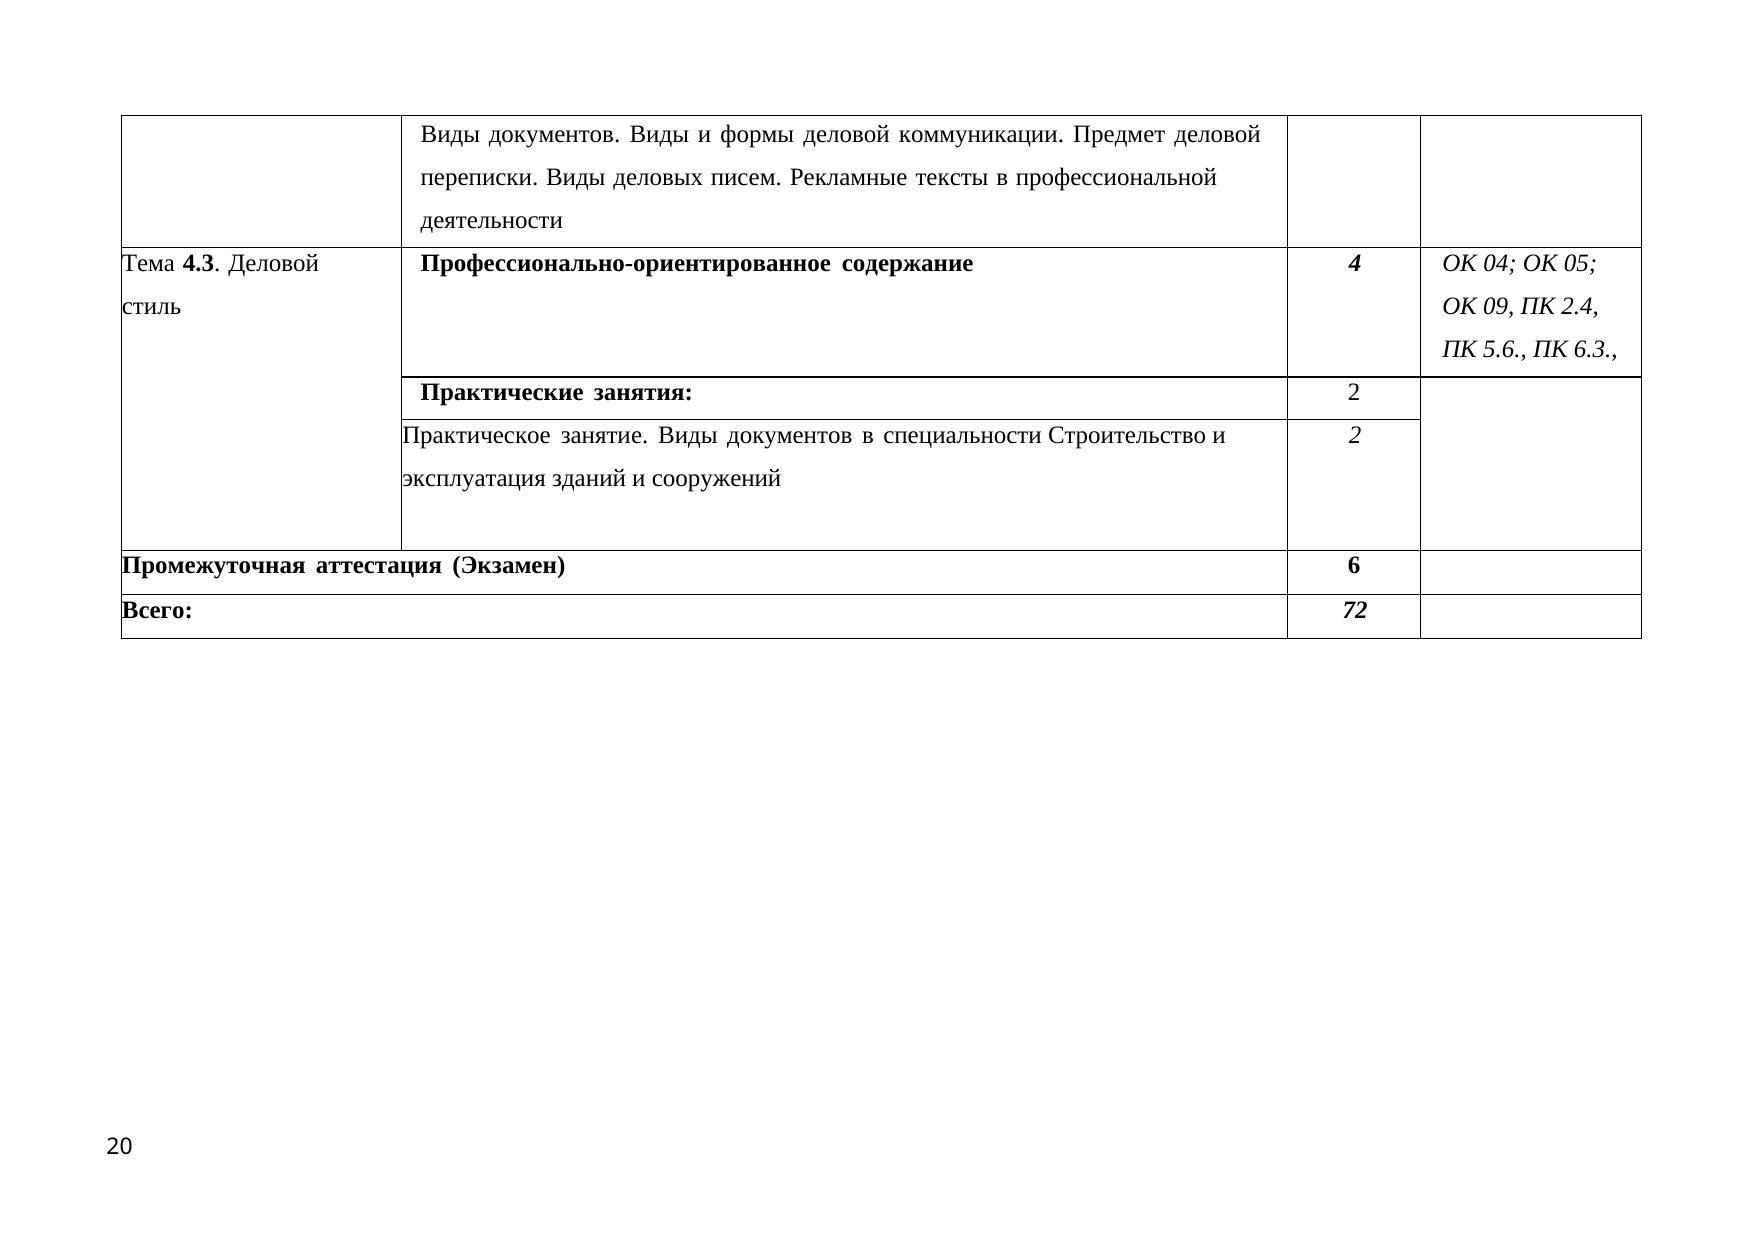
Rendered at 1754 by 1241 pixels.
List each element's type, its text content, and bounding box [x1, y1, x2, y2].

table_cell 72 [1288, 595, 1420, 638]
table_cell Всего: [122, 595, 1287, 638]
table_cell [1421, 116, 1641, 247]
table_cell Промежуточная аттестация (Экзамен) [122, 551, 1287, 594]
table_cell 6 [1288, 551, 1420, 594]
table_cell 2 [1288, 420, 1420, 549]
table_cell [1421, 551, 1641, 594]
table_cell ОК 04; ОК 05; ОК 09, ПК 2.4, ПК 5.6., ПК 6.3., [1421, 248, 1641, 376]
table_cell 2 [1288, 378, 1420, 419]
table_cell 2 [1288, 116, 1420, 247]
table_cell 4 [1288, 248, 1420, 376]
table_cell Практические занятия: [402, 378, 1287, 419]
table_cell Тема 4.3. Деловой стиль [122, 248, 401, 549]
table_cell Практическое занятие. Виды документов в специальности Строительство и эксплуатация зданий и сооружений [402, 420, 1287, 549]
table_cell [1421, 595, 1641, 638]
table_cell Профессионально-ориентированное содержание [402, 248, 1287, 376]
table_cell [1421, 378, 1641, 549]
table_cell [402, 116, 1287, 247]
